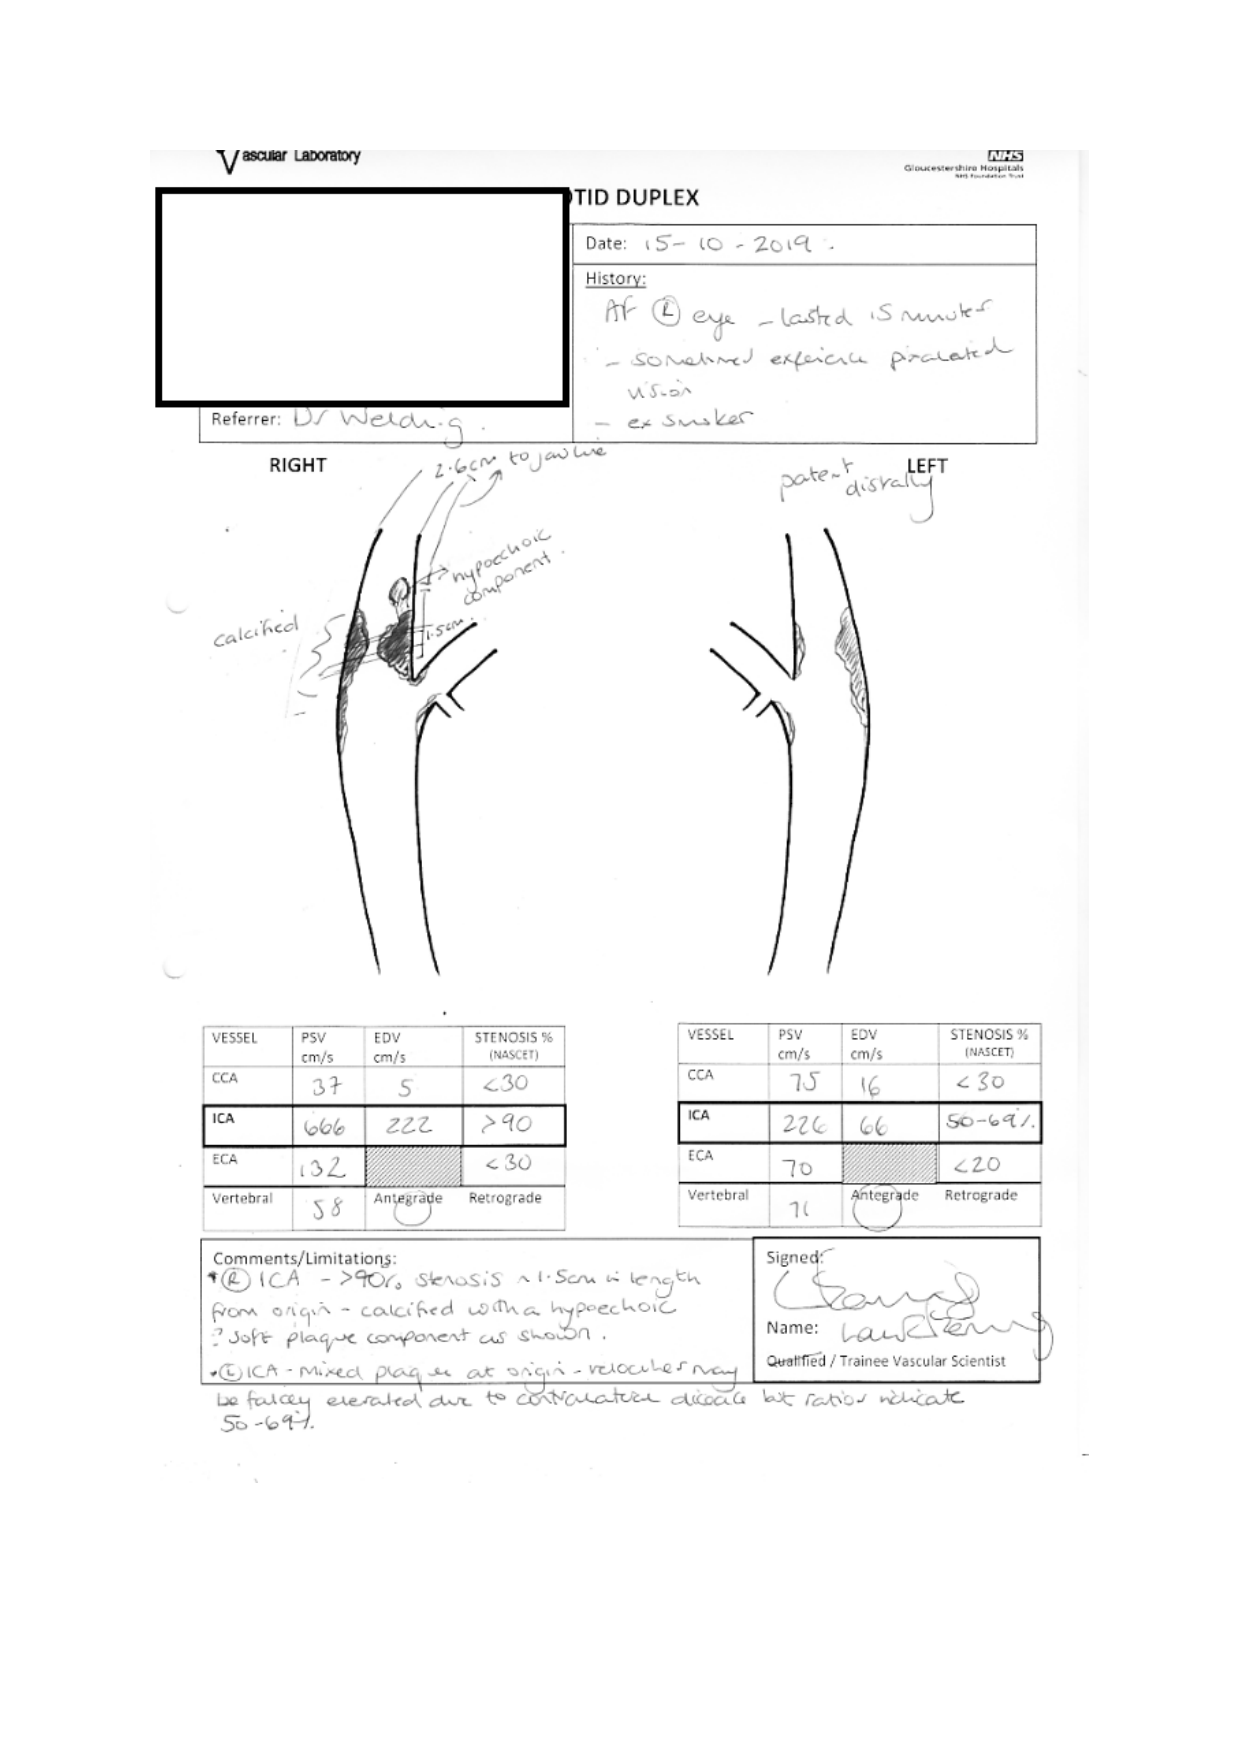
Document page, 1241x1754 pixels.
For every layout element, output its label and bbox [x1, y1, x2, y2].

picture [150, 150, 1089, 1483]
